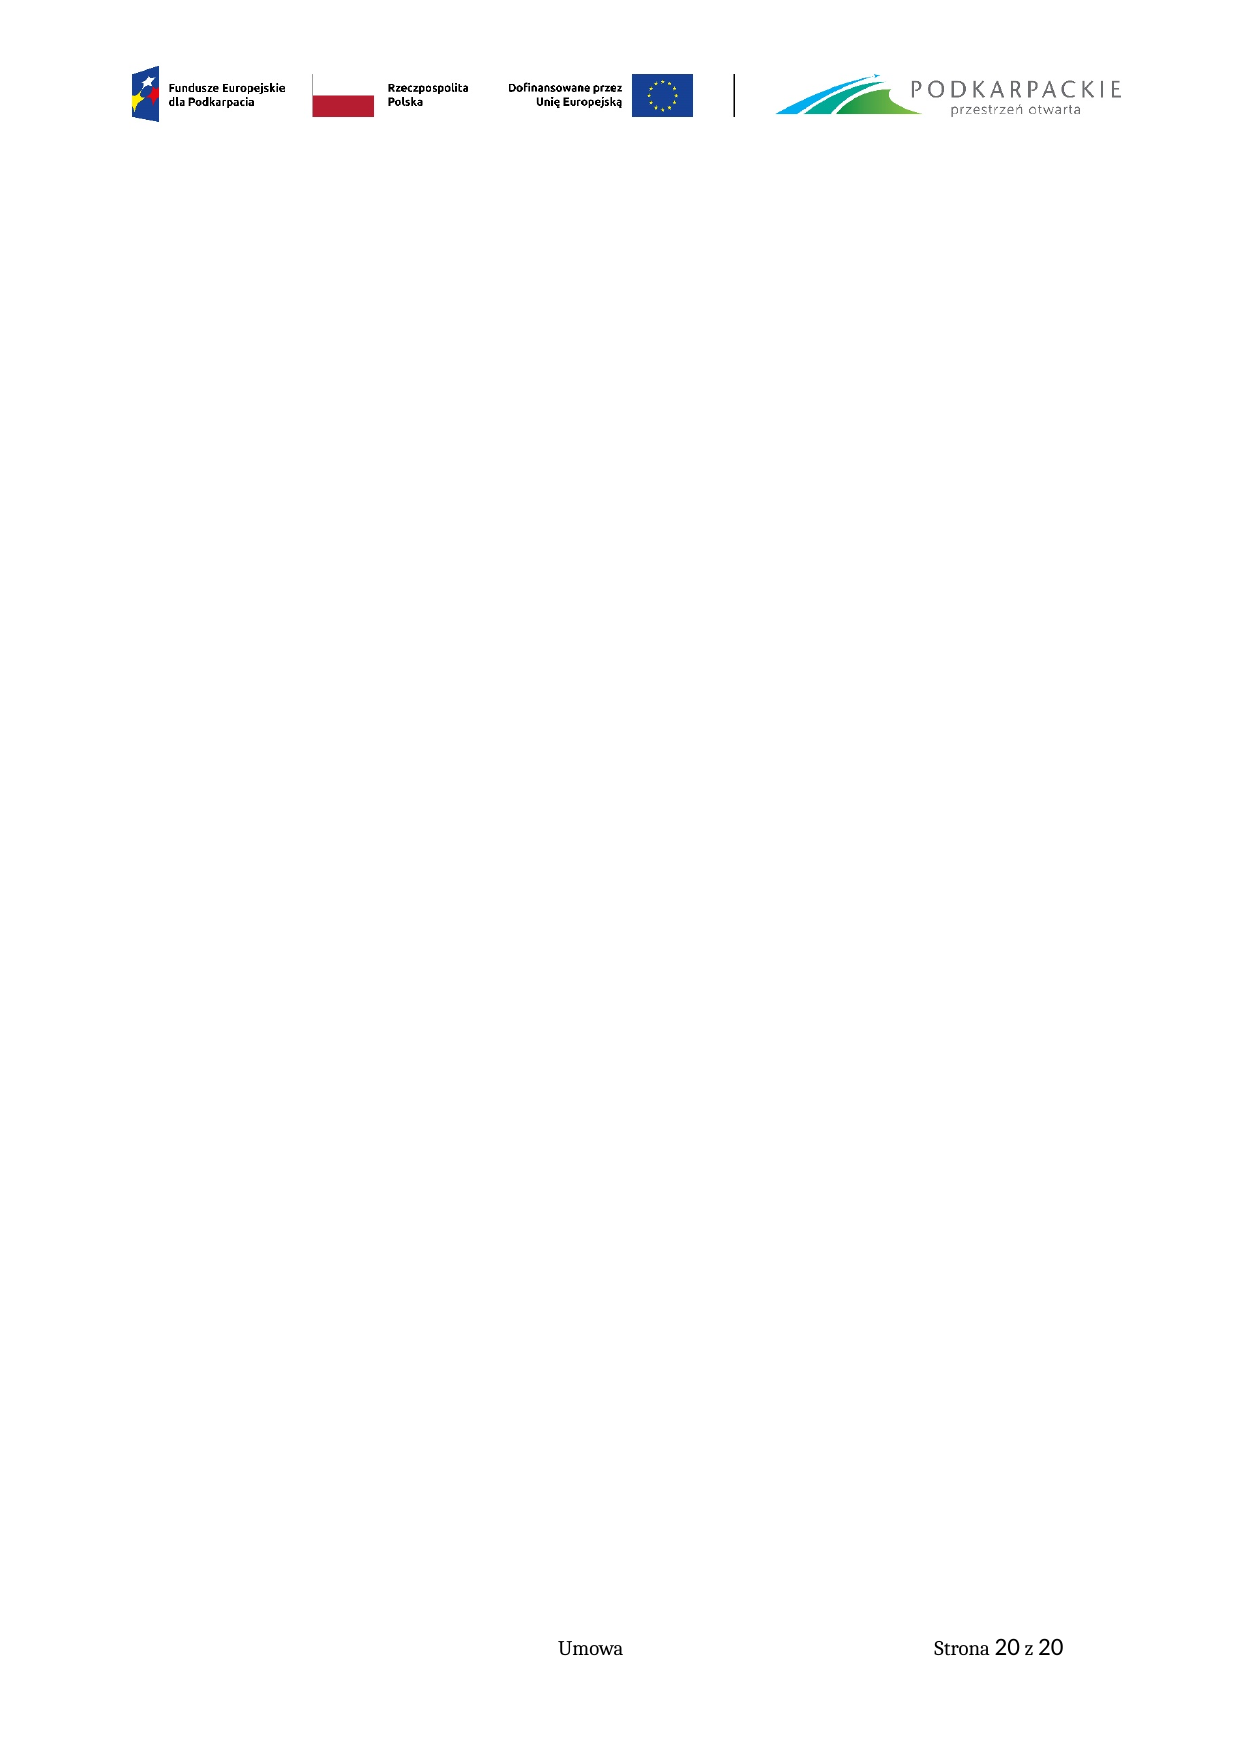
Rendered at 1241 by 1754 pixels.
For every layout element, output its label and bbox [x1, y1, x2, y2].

picture [118, 52, 1134, 136]
